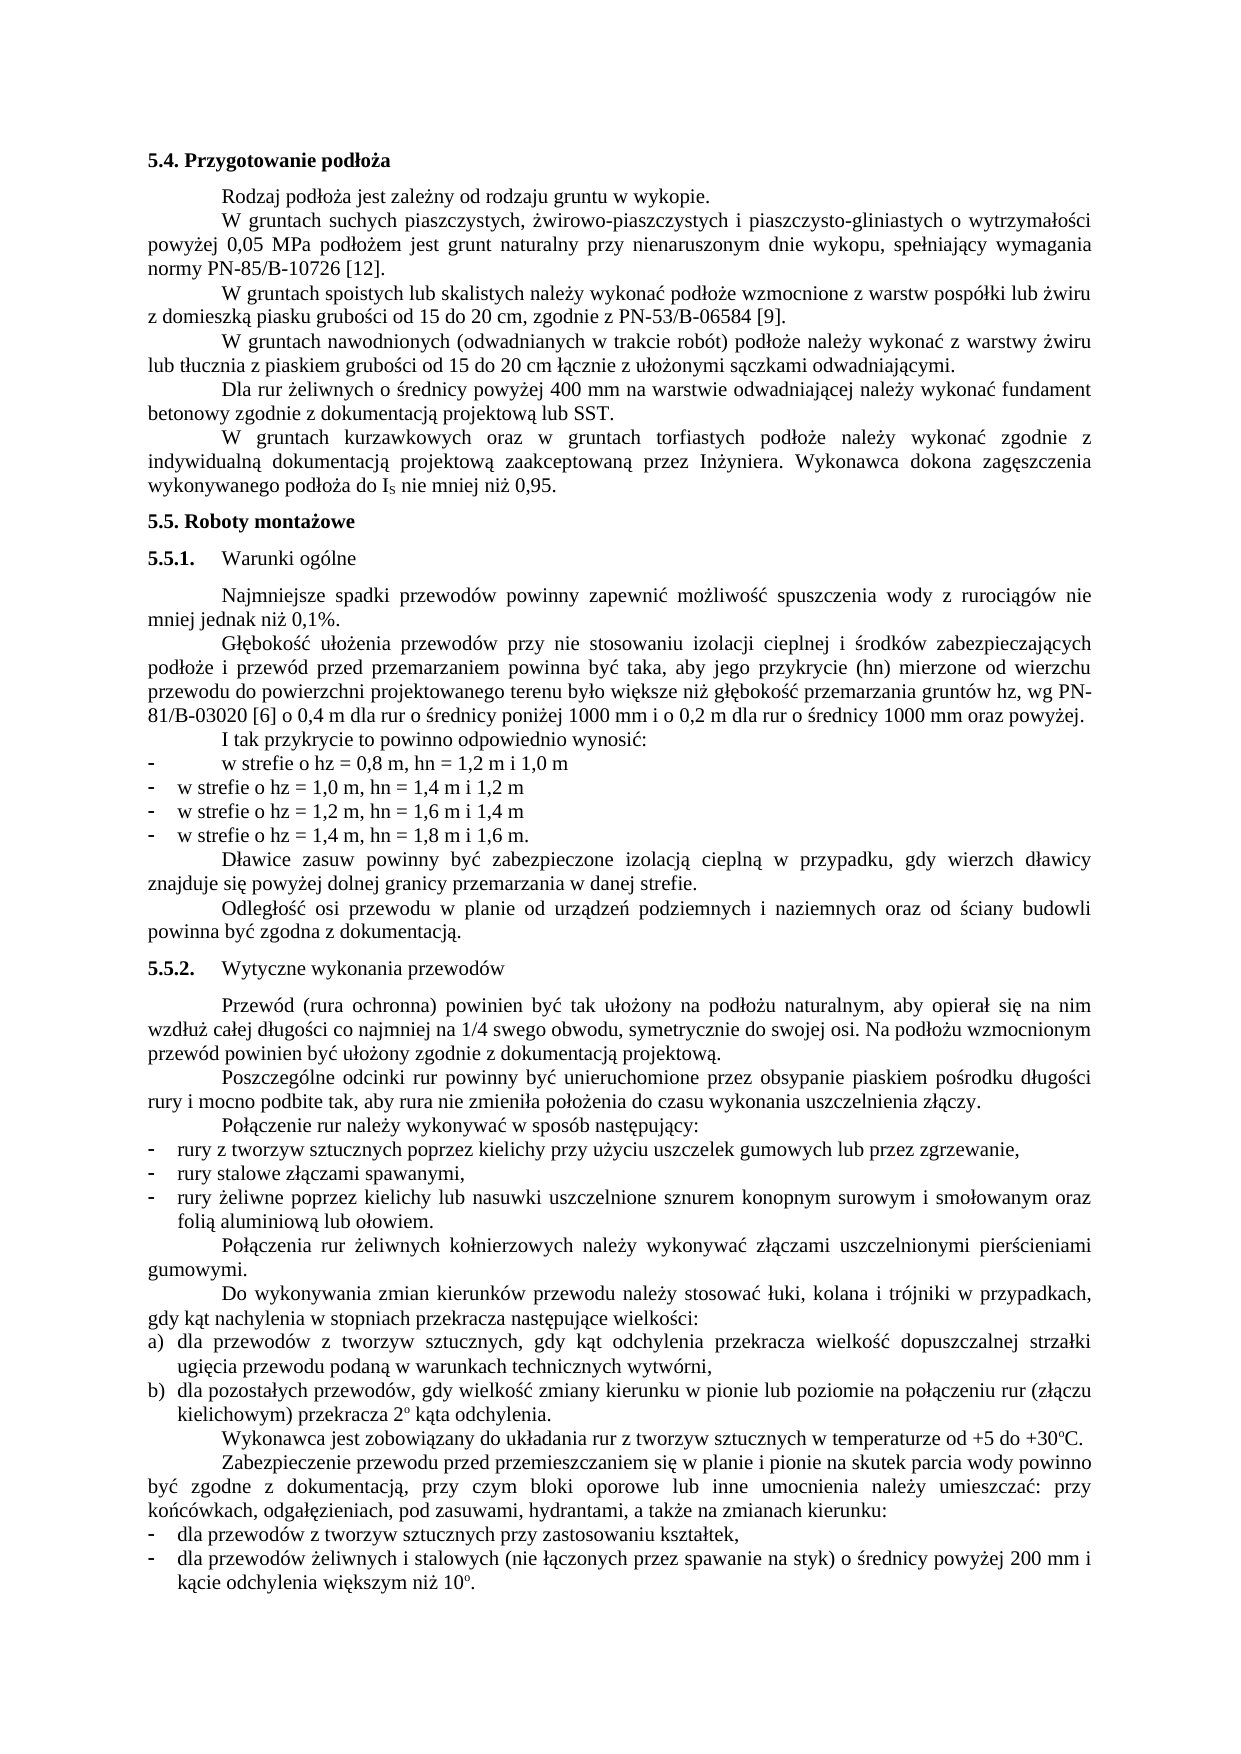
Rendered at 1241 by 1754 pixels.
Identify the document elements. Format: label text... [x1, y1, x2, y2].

list Wytyczne wykonania przewodów [148, 956, 1093, 980]
list w strefie o hz = 1,0 m, hn = 1,4 m i 1,2 m [148, 775, 1093, 799]
text Zabezpieczenie przewodu przed przemieszczaniem się w planie i pionie na skutek parcia wody powinno być zgodne z dokumentacją, przy czym bloki oporowe lub inne umocnienia należy umieszczać: przy końcówkach, odgałęzieniach, pod zasuwami, hydrantami, a także na zmianach kierunku: [148, 1450, 1093, 1522]
text Połączenia rur żeliwnych kołnierzowych należy wykonywać złączami uszczelnionymi pierścieniami gumowymi. [148, 1233, 1093, 1281]
text W gruntach suchych piaszczystych, żwirowo-piaszczystych i piaszczysto-gliniastych o wytrzymałości powyżej 0,05 MPa podłożem jest grunt naturalny przy nienaruszonym dnie wykopu, spełniający wymagania normy PN-85/B-10726 [12]. [148, 208, 1093, 280]
text I tak przykrycie to powinno odpowiednio wynosić: [148, 727, 1093, 751]
text Najmniejsze spadki przewodów powinny zapewnić możliwość spuszczenia wody z rurociągów nie mniej jednak niż 0,1%. [148, 583, 1093, 631]
text Odległość osi przewodu w planie od urządzeń podziemnych i naziemnych oraz od ściany budowli powinna być zgodna z dokumentacją. [148, 895, 1093, 943]
list dla pozostałych przewodów, gdy wielkość zmiany kierunku w pionie lub poziomie na połączeniu rur (złączu kielichowym) przekracza 2o kąta odchylenia. [148, 1378, 1093, 1426]
text Połączenie rur należy wykonywać w sposób następujący: [148, 1113, 1093, 1137]
text Poszczególne odcinki rur powinny być unieruchomione przez obsypanie piaskiem pośrodku długości rury i mocno podbite tak, aby rura nie zmieniła położenia do czasu wykonania uszczelnienia złączy. [148, 1065, 1093, 1113]
text W gruntach spoistych lub skalistych należy wykonać podłoże wzmocnione z warstw pospółki lub żwiru z domieszką piasku grubości od 15 do 20 cm, zgodnie z PN-53/B-06584 [9]. [148, 280, 1093, 328]
text 5.4. Przygotowanie podłoża [148, 148, 1093, 172]
list w strefie o hz = 1,4 m, hn = 1,8 m i 1,6 m. [148, 823, 1093, 847]
list dla przewodów z tworzyw sztucznych, gdy kąt odchylenia przekracza wielkość dopuszczalnej strzałki ugięcia przewodu podaną w warunkach technicznych wytwórni, [148, 1329, 1093, 1378]
text W gruntach nawodnionych (odwadnianych w trakcie robót) podłoże należy wykonać z warstwy żwiru lub tłucznia z piaskiem grubości od 15 do 20 cm łącznie z ułożonymi sączkami odwadniającymi. [148, 328, 1093, 377]
list w strefie o hz = 1,2 m, hn = 1,6 m i 1,4 m [148, 799, 1093, 823]
text W gruntach kurzawkowych oraz w gruntach torfiastych podłoże należy wykonać zgodnie z indywidualną dokumentacją projektową zaakceptowaną przez Inżyniera. Wykonawca dokona zagęszczenia wykonywanego podłoża do IS nie mniej niż 0,95. [148, 425, 1093, 497]
text Dla rur żeliwnych o średnicy powyżej 400 mm na warstwie odwadniającej należy wykonać fundament betonowy zgodnie z dokumentacją projektową lub SST. [148, 377, 1093, 425]
list rury stalowe złączami spawanymi, [148, 1161, 1093, 1185]
text Rodzaj podłoża jest zależny od rodzaju gruntu w wykopie. [148, 184, 1093, 208]
text Przewód (rura ochronna) powinien być tak ułożony na podłożu naturalnym, aby opierał się na nim wzdłuż całej długości co najmniej na 1/4 swego obwodu, symetrycznie do swojej osi. Na podłożu wzmocnionym przewód powinien być ułożony zgodnie z dokumentacją projektową. [148, 993, 1093, 1065]
text Dławice zasuw powinny być zabezpieczone izolacją cieplną w przypadku, gdy wierzch dławicy znajduje się powyżej dolnej granicy przemarzania w danej strefie. [148, 847, 1093, 895]
text 5.5. Roboty montażowe [148, 509, 1093, 533]
list rury z tworzyw sztucznych poprzez kielichy przy użyciu uszczelek gumowych lub przez zgrzewanie, [148, 1137, 1093, 1161]
list dla przewodów z tworzyw sztucznych przy zastosowaniu kształtek, [148, 1522, 1093, 1546]
text Do wykonywania zmian kierunków przewodu należy stosować łuki, kolana i trójniki w przypadkach, gdy kąt nachylenia w stopniach przekracza następujące wielkości: [148, 1281, 1093, 1329]
list w strefie o hz = 0,8 m, hn = 1,2 m i 1,0 m [148, 751, 1093, 775]
text Wykonawca jest zobowiązany do układania rur z tworzyw sztucznych w temperaturze od +5 do +30oC. [148, 1426, 1093, 1450]
text Głębokość ułożenia przewodów przy nie stosowaniu izolacji cieplnej i środków zabezpieczających podłoże i przewód przed przemarzaniem powinna być taka, aby jego przykrycie (hn) mierzone od wierzchu przewodu do powierzchni projektowanego terenu było większe niż głębokość przemarzania gruntów hz, wg PN-81/B-03020 [6] o 0,4 m dla rur o średnicy poniżej 1000 mm i o 0,2 m dla rur o średnicy 1000 mm oraz powyżej. [148, 631, 1093, 727]
list Warunki ogólne [148, 546, 1093, 570]
list dla przewodów żeliwnych i stalowych (nie łączonych przez spawanie na styk) o średnicy powyżej 200 mm i kącie odchylenia większym niż 10o. [148, 1546, 1093, 1594]
list rury żeliwne poprzez kielichy lub nasuwki uszczelnione sznurem konopnym surowym i smołowanym oraz folią aluminiową lub ołowiem. [148, 1185, 1093, 1233]
